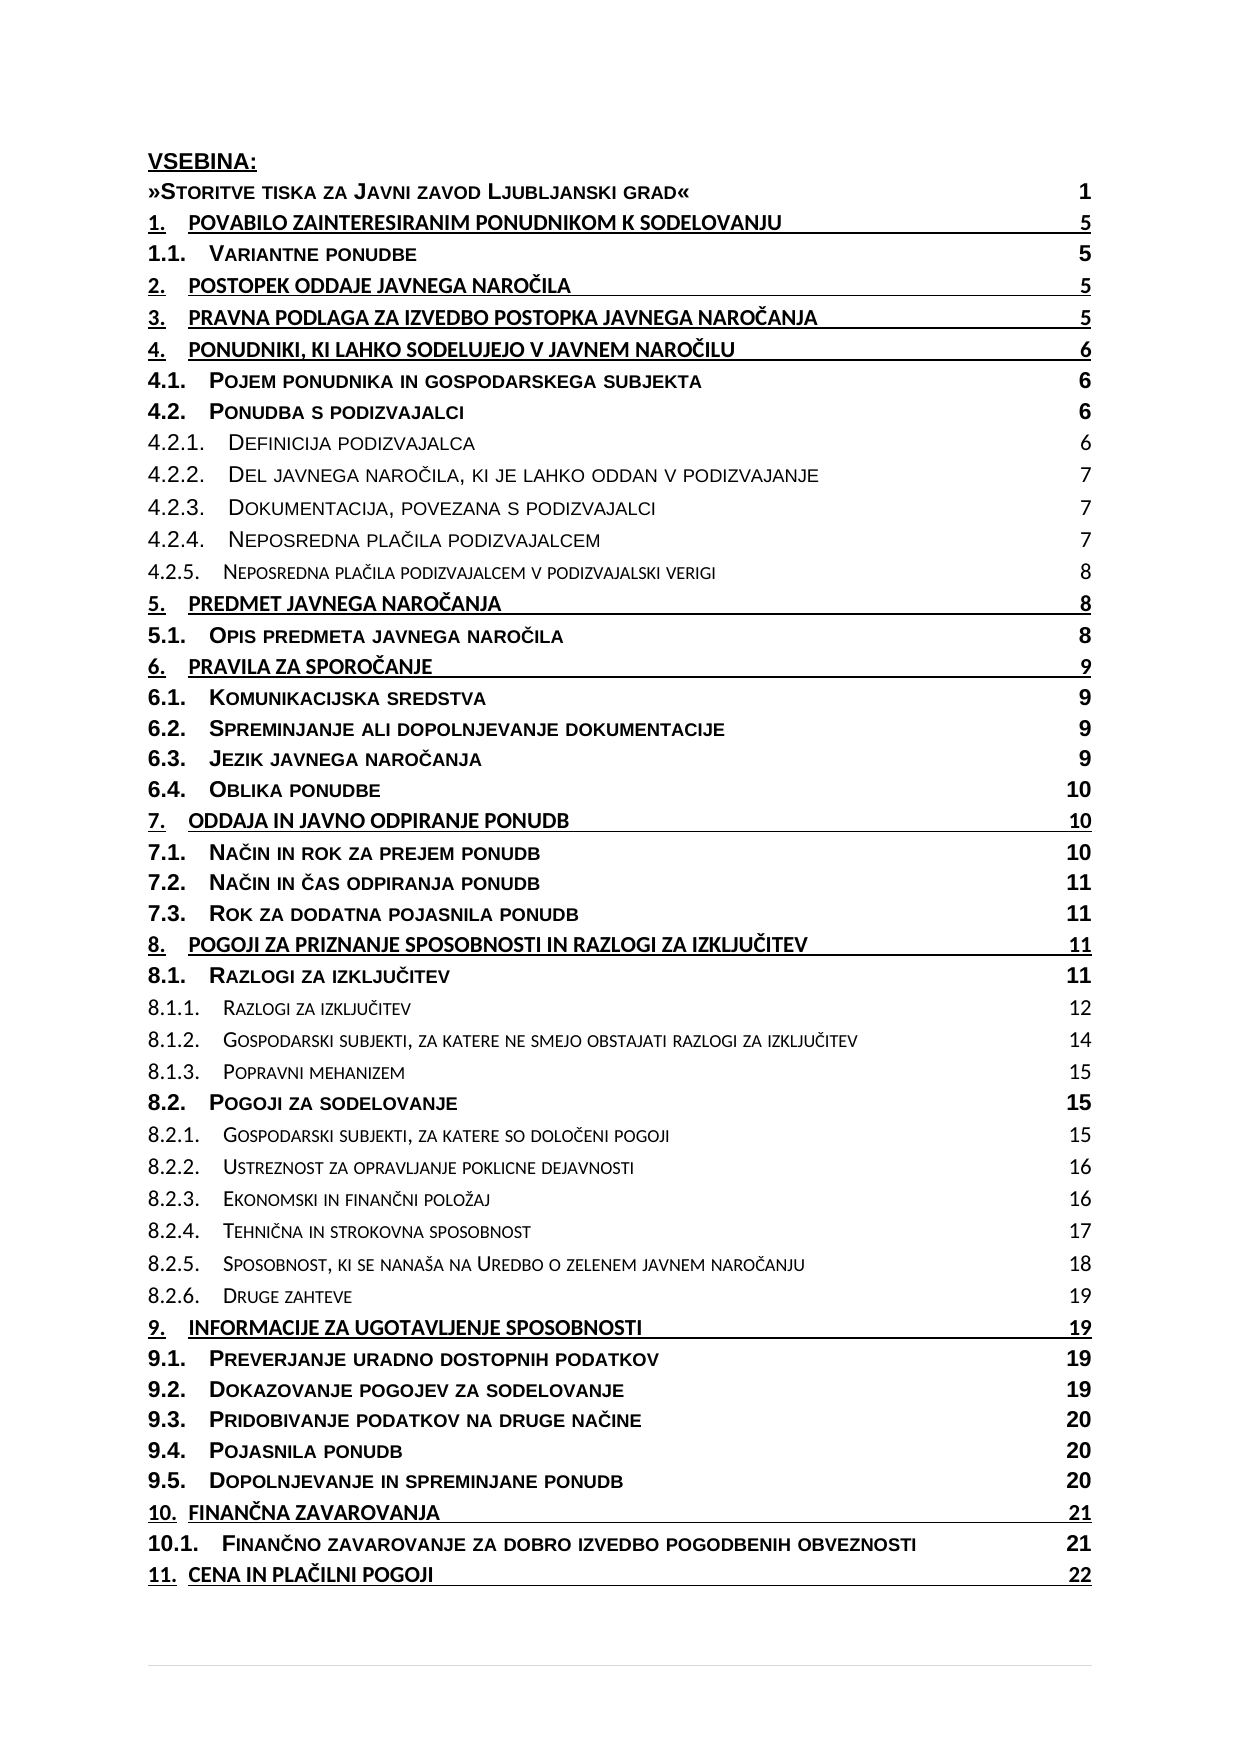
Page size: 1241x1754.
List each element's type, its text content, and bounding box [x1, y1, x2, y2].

text 9. INFORMACIJE ZA UGOTAVLJENJE SPOSOBNOSTI 19 [148, 1313, 1092, 1341]
text 5. PREDMET JAVNEGA NAROČANJA 8 [148, 589, 1092, 617]
text 7.2. Način in čas odpiranja ponudb 11 [148, 869, 1092, 895]
text 9.1. Preverjanje uradno dostopnih podatkov 19 [148, 1345, 1092, 1372]
text 4.2. Ponudba s podizvajalci 6 [148, 398, 1092, 424]
text 4.1. Pojem ponudnika in gospodarskega subjekta 6 [148, 367, 1092, 394]
text 5.1. Opis predmeta javnega naročila 8 [148, 622, 1092, 648]
text vsebina: [148, 148, 1092, 174]
text 9.2. Dokazovanje pogojev za sodelovanje 19 [148, 1376, 1092, 1402]
text »Storitve tiska za Javni zavod Ljubljanski grad« 1 [148, 178, 1092, 204]
text 4.2.3. Dokumentacija, povezana s podizvajalci 7 [148, 493, 1092, 521]
text 10.1. Finančno zavarovanje za dobro izvedbo pogodbenih obveznosti 21 [148, 1530, 1092, 1556]
text 11. CENA IN PLAČILNI POGOJI 22 [148, 1561, 1092, 1588]
text 6.1. Komunikacijska sredstva 9 [148, 684, 1092, 711]
text 6.3. Jezik javnega naročanja 9 [148, 745, 1092, 772]
text 4.2.5. Neposredna plačila podizvajalcem v podizvajalski verigi 8 [148, 557, 1092, 585]
text 9.5. Dopolnjevanje in spreminjane ponudb 20 [148, 1467, 1092, 1494]
text 7.1. Način in rok za prejem ponudb 10 [148, 838, 1092, 865]
text 6. PRAVILA ZA SPOROČANJE 9 [148, 652, 1092, 680]
text 8. POGOJI ZA PRIZNANJE SPOSOBNOSTI IN RAZLOGI ZA IZKLJUČITEV 11 [148, 930, 1092, 958]
text 4.2.4. Neposredna plačila podizvajalcem 7 [148, 525, 1092, 553]
text 8.2.1. Gospodarski subjekti, za katere so določeni pogoji 15 [148, 1120, 1092, 1148]
text 7. ODDAJA IN JAVNO ODPIRANJE PONUDB 10 [148, 806, 1092, 834]
text 6.2. Spreminjanje ali dopolnjevanje dokumentacije 9 [148, 715, 1092, 741]
text 8.1.2. Gospodarski subjekti, za katere ne smejo obstajati razlogi za izključitev 14 [148, 1025, 1092, 1053]
text 4. PONUDNIKI, KI LAHKO SODELUJEJO V JAVNEM NAROČILU 6 [148, 335, 1092, 363]
text 10. FINANČNA ZAVAROVANJA 21 [148, 1498, 1092, 1526]
text 4.2.2. Del javnega naročila, ki je lahko oddan v podizvajanje 7 [148, 461, 1092, 489]
text 3. PRAVNA PODLAGA ZA IZVEDBO POSTOPKA JAVNEGA NAROČANJA 5 [148, 303, 1092, 331]
text 8.2.2. Ustreznost za opravljanje poklicne dejavnosti 16 [148, 1152, 1092, 1180]
text 8.2.5. Sposobnost, ki se nanaša na Uredbo o zelenem javnem naročanju 18 [148, 1249, 1092, 1277]
text 1.1. Variantne ponudbe 5 [148, 240, 1092, 267]
text 8.1.1. Razlogi za izključitev 12 [148, 993, 1092, 1021]
text 1. POVABILO ZAINTERESIRANIM PONUDNIKOM K SODELOVANJU 5 [148, 208, 1092, 236]
text 4.2.1. Definicija podizvajalca 6 [148, 428, 1092, 456]
text 8.2.6. Druge zahteve 19 [148, 1281, 1092, 1309]
text 2. POSTOPEK ODDAJE JAVNEGA NAROČILA 5 [148, 271, 1092, 299]
text 9.3. Pridobivanje podatkov na druge načine 20 [148, 1406, 1092, 1433]
text 8.1. Razlogi za izključitev 11 [148, 962, 1092, 989]
text 8.2.3. Ekonomski in finančni položaj 16 [148, 1184, 1092, 1212]
text 9.4. Pojasnila ponudb 20 [148, 1437, 1092, 1463]
text 8.2.4. Tehnična in strokovna sposobnost 17 [148, 1216, 1092, 1244]
text 6.4. Oblika ponudbe 10 [148, 776, 1092, 802]
text 8.1.3. Popravni mehanizem 15 [148, 1057, 1092, 1085]
text 8.2. Pogoji za sodelovanje 15 [148, 1089, 1092, 1116]
text 7.3. Rok za dodatna pojasnila ponudb 11 [148, 899, 1092, 926]
